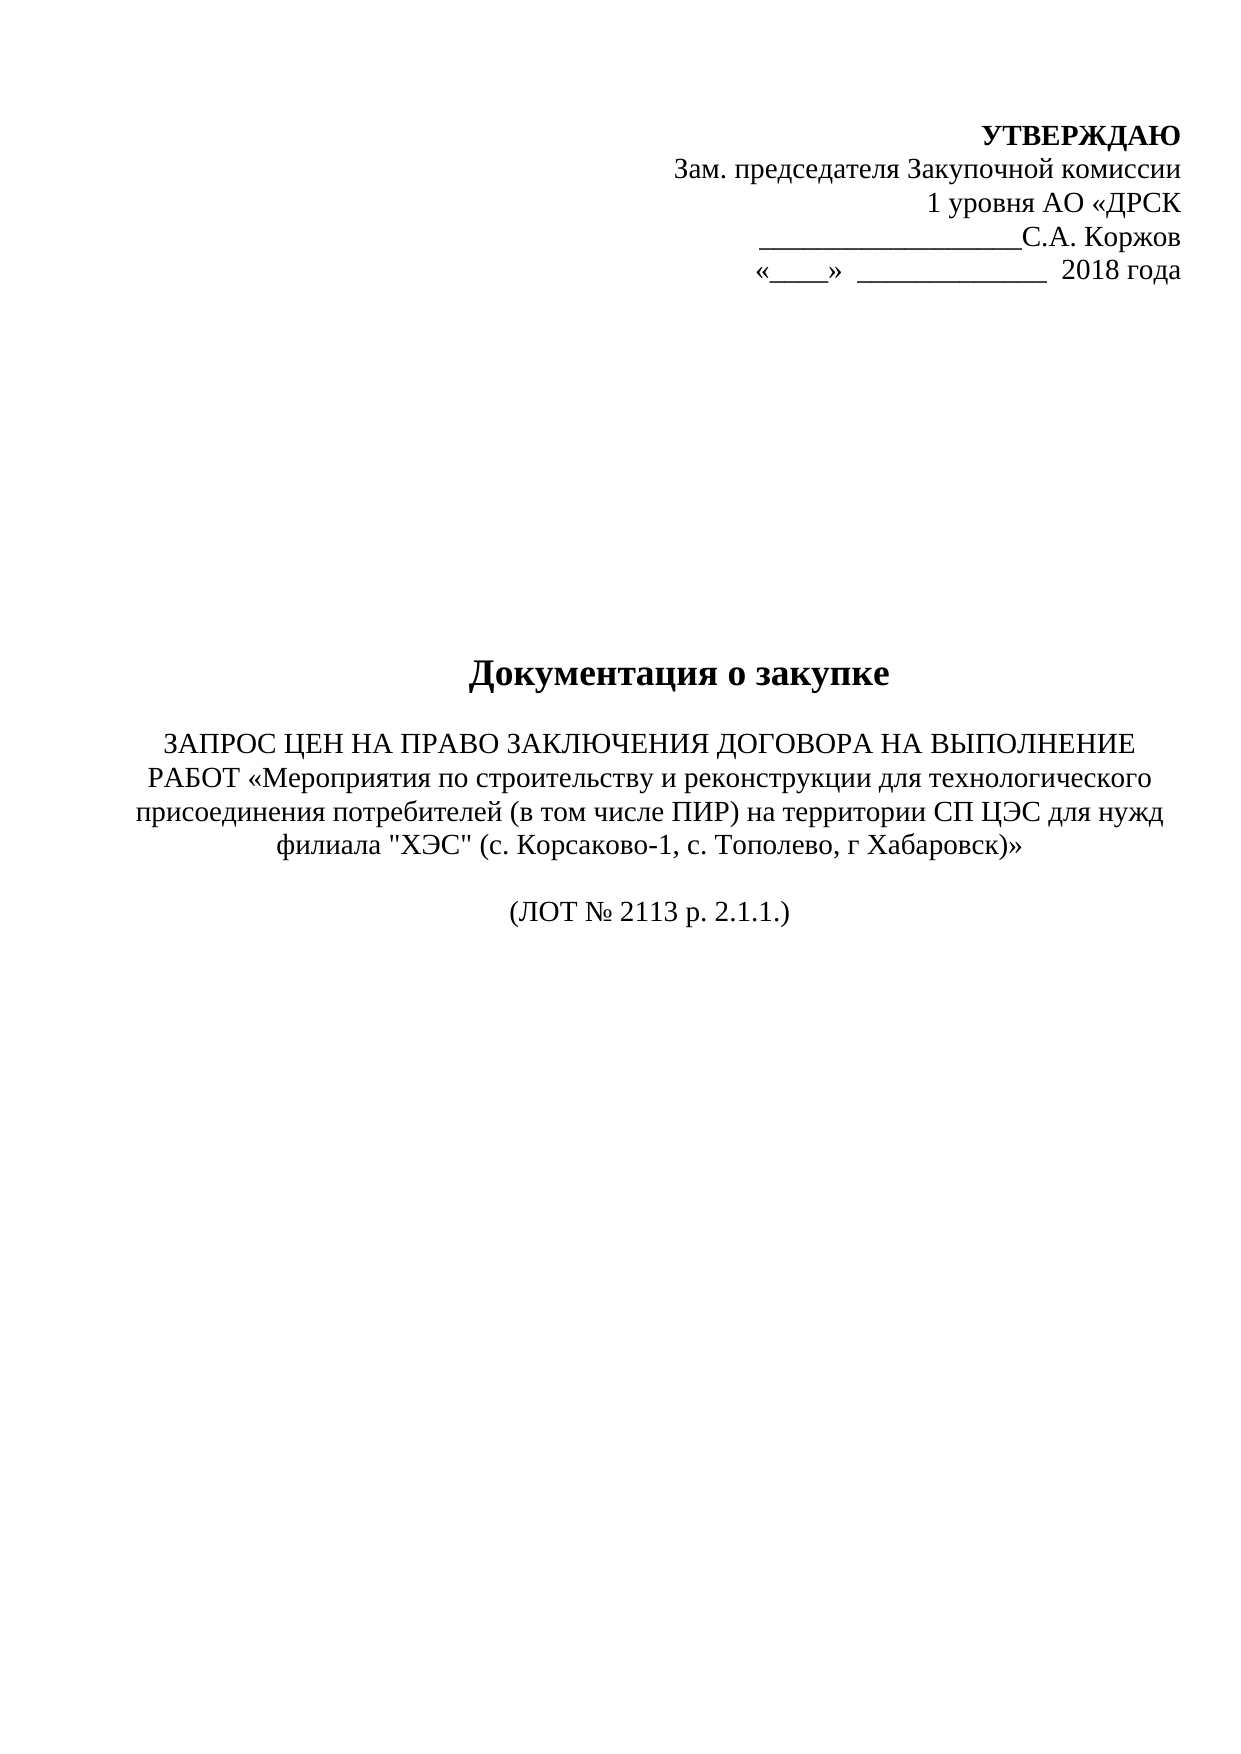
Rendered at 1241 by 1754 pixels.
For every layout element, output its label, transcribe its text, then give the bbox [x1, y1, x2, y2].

text Зам. председателя Закупочной комиссии [474, 152, 1181, 185]
text __________________С.А. Коржов [474, 219, 1181, 252]
text 1 уровня АО «ДРСК [474, 185, 1181, 219]
text ЗАПРОС ЦЕН НА ПРАВО ЗАКЛЮЧЕНИЯ ДОГОВОРА НА ВЫПОЛНЕНИЕ РАБОТ «Мероприятия по строительству и реконструкции для технологического присоединения потребителей (в том числе ПИР) на территории СП ЦЭС для нужд филиала "ХЭС" (с. Корсаково-1, с. Тополево, г Хабаровск)» [118, 727, 1181, 861]
text Документация о закупке [118, 650, 1181, 693]
text (ЛОТ № 2113 р. 2.1.1.) [118, 894, 1181, 928]
text «____» _____________ 2018 года [474, 252, 1181, 286]
text УТВЕРЖДАЮ [474, 118, 1181, 152]
